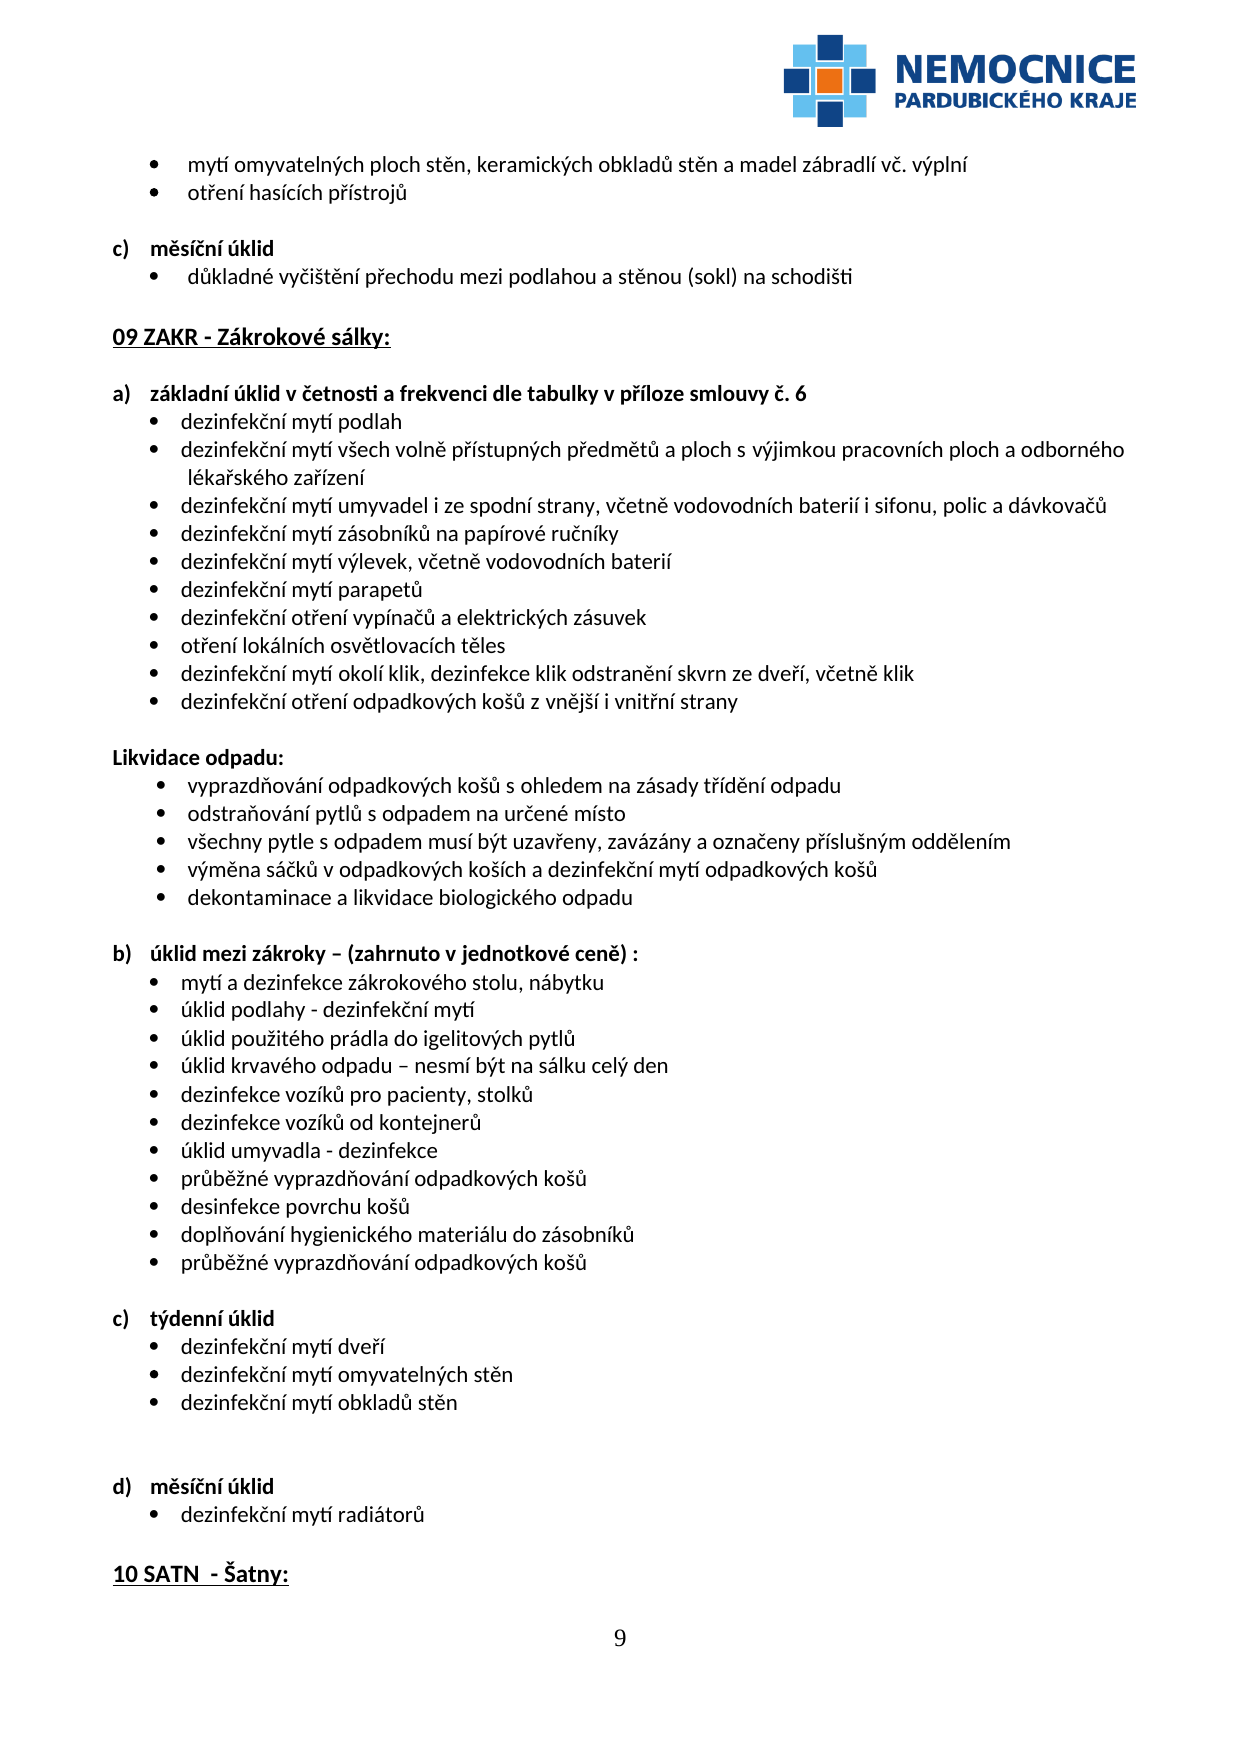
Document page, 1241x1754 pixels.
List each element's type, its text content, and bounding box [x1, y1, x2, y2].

list dezinfekční mytí umyvadel i ze spodní strany, včetně vodovodních baterií i sifonu, polic a dávkovačů [150, 491, 1128, 519]
list dezinfekční mytí obkladů stěn [150, 1388, 1128, 1416]
list dezinfekční otření vypínačů a elektrických zásuvek [150, 603, 1128, 631]
list týdenní úklid [112, 1304, 1128, 1332]
list mytí a dezinfekce zákrokového stolu, nábytku [150, 968, 1128, 996]
list dezinfekční mytí dveří [150, 1332, 1128, 1360]
list průběžné vyprazdňování odpadkových košů [150, 1248, 1128, 1276]
list otření lokálních osvětlovacích těles [150, 631, 1128, 659]
list odstraňování pytlů s odpadem na určené místo [157, 799, 1128, 827]
list desinfekce povrchu košů [150, 1192, 1128, 1220]
list dezinfekční mytí zásobníků na papírové ručníky [150, 519, 1128, 547]
list vyprazdňování odpadkových košů s ohledem na zásady třídění odpadu [157, 771, 1128, 799]
list dezinfekční mytí omyvatelných stěn [150, 1360, 1128, 1388]
list základní úklid v četnosti a frekvenci dle tabulky v příloze smlouvy č. 6 [112, 379, 1128, 407]
list úklid podlahy - dezinfekční mytí [150, 996, 1128, 1024]
list dezinfekční mytí okolí klik, dezinfekce klik odstranění skvrn ze dveří, včetně klik [150, 659, 1128, 687]
list dezinfekční mytí radiátorů [150, 1500, 1128, 1528]
list výměna sáčků v odpadkových koších a dezinfekční mytí odpadkových košů [157, 856, 1128, 883]
list úklid mezi zákroky – (zahrnuto v jednotkové ceně) : [112, 939, 1128, 968]
list dezinfekční mytí parapetů [150, 575, 1128, 603]
list dezinfekce vozíků pro pacienty, stolků [150, 1080, 1128, 1108]
list měsíční úklid [112, 1472, 1128, 1500]
list otření hasících přístrojů [150, 178, 1128, 206]
text 10 SATN - Šatny: [112, 1558, 1128, 1589]
list dezinfekce vozíků od kontejnerů [150, 1108, 1128, 1136]
list úklid krvavého odpadu – nesmí být na sálku celý den [150, 1052, 1128, 1080]
list průběžné vyprazdňování odpadkových košů [150, 1164, 1128, 1192]
list úklid použitého prádla do igelitových pytlů [150, 1024, 1128, 1052]
list měsíční úklid [112, 234, 1128, 262]
list dezinfekční otření odpadkových košů z vnější i vnitřní strany [150, 687, 1128, 715]
list dekontaminace a likvidace biologického odpadu [157, 883, 1128, 912]
text Likvidace odpadu: [112, 743, 1128, 771]
list důkladné vyčištění přechodu mezi podlahou a stěnou (sokl) na schodišti [150, 262, 1128, 290]
list dezinfekční mytí všech volně přístupných předmětů a ploch s výjimkou pracovních ploch a odborného lékařského zařízení [150, 435, 1128, 491]
list mytí omyvatelných ploch stěn, keramických obkladů stěn a madel zábradlí vč. výplní [150, 150, 1128, 178]
picture [782, 33, 1136, 128]
list dezinfekční mytí výlevek, včetně vodovodních baterií [150, 547, 1128, 575]
list všechny pytle s odpadem musí být uzavřeny, zavázány a označeny příslušným oddělením [157, 827, 1128, 856]
list dezinfekční mytí podlah [150, 407, 1128, 435]
list úklid umyvadla - dezinfekce [150, 1136, 1128, 1164]
text 09 ZAKR - Zákrokové sálky: [112, 321, 1128, 351]
list doplňování hygienického materiálu do zásobníků [150, 1220, 1128, 1248]
